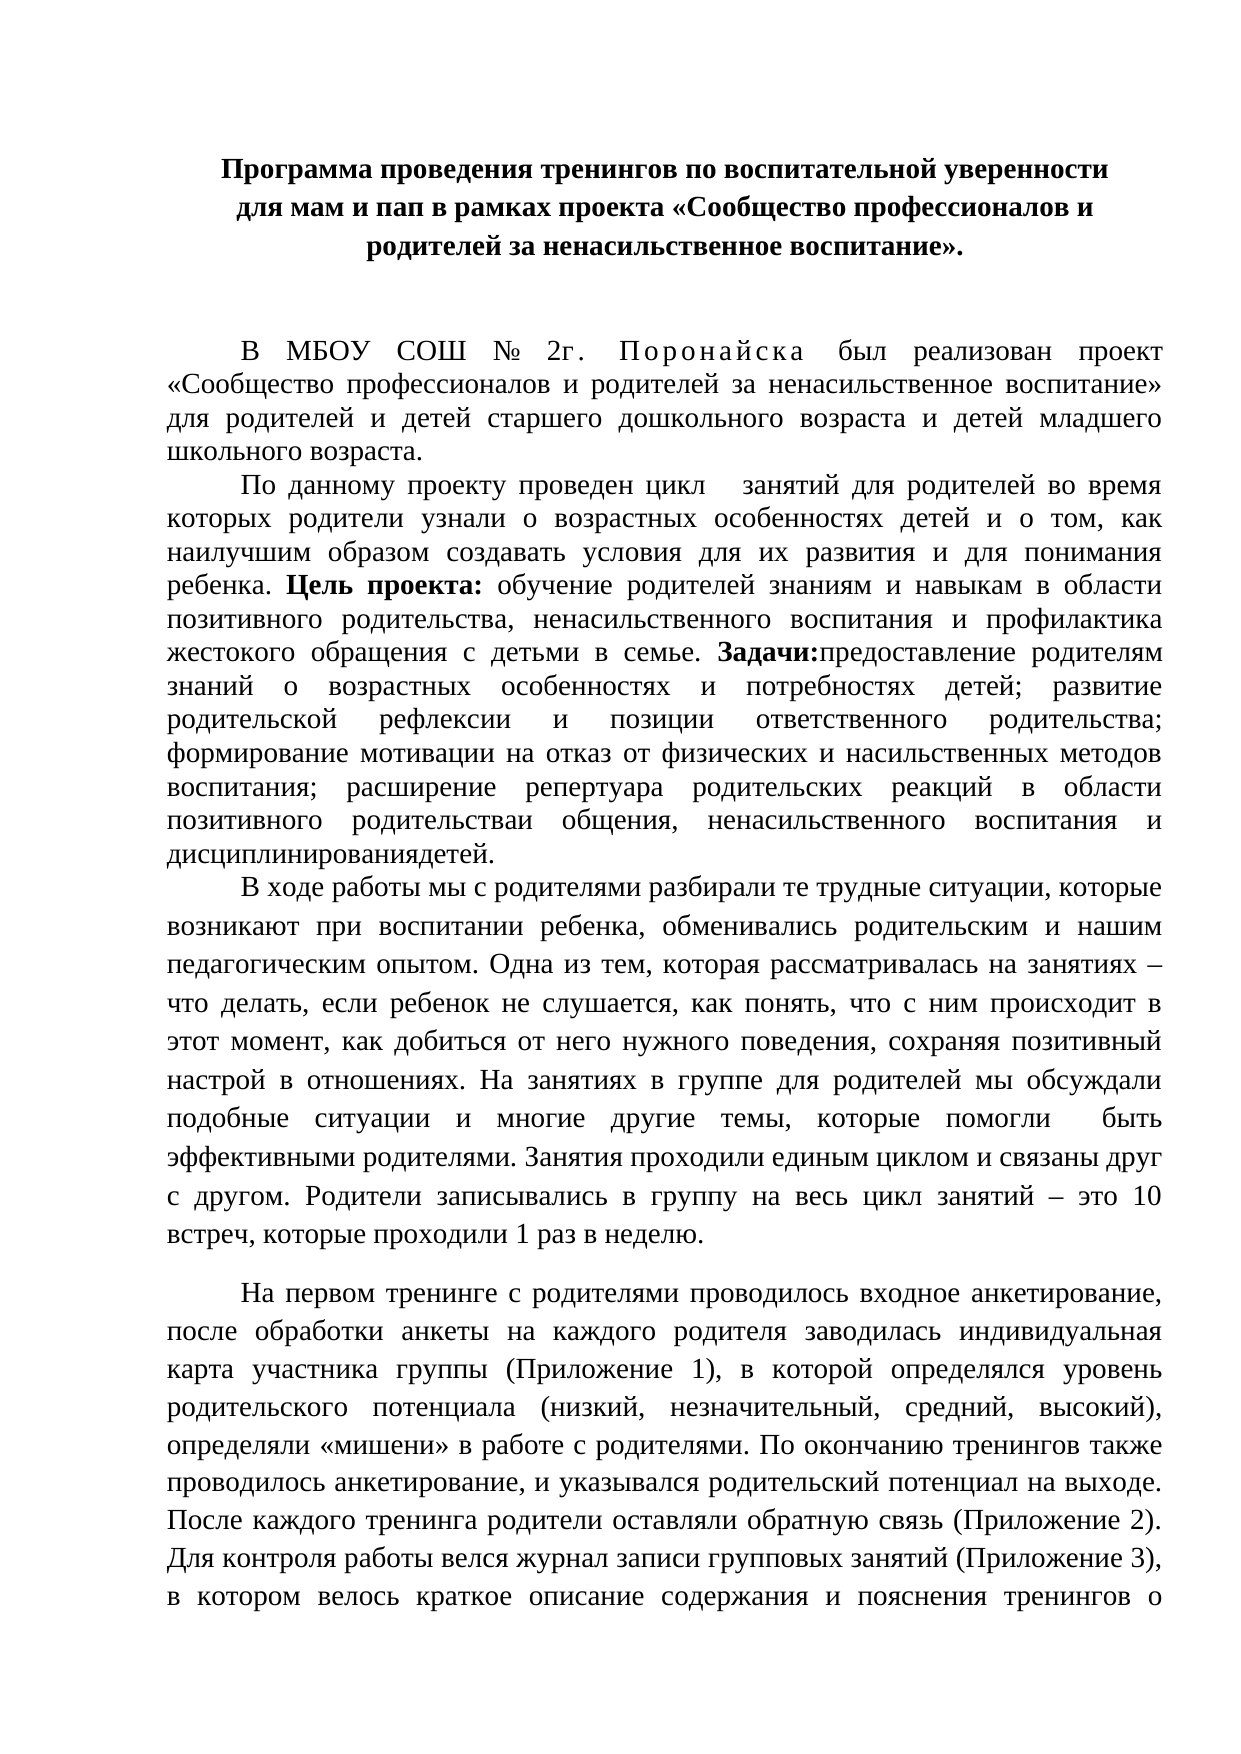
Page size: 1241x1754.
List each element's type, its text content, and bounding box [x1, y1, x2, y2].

text В ходе работы мы с родителями разбирали те трудные ситуации, которые возникают при воспитании ребенка, обменивались родительским и нашим педагогическим опытом. Одна из тем, которая рассматривалась на занятиях – что делать, если ребенок не слушается, как понять, что с ним происходит в этот момент, как добиться от него нужного поведения, сохраняя позитивный настрой в отношениях. На занятиях в группе для родителей мы обсуждали подобные ситуации и многие другие темы, которые помогли быть эффективными родителями. Занятия проходили единым циклом и связаны друг с другом. Родители записывались в группу на весь цикл занятий – это 10 встреч, которые проходили 1 раз в неделю. [167, 869, 1163, 1250]
text для мам и пап в рамках проекта «Сообщество профессионалов и родителей за ненасильственное воспитание». [167, 189, 1163, 262]
text Программа проведения тренингов по воспитательной уверенности [167, 151, 1163, 184]
text По данному проекту проведен цикл занятий для родителей во время которых родители узнали о возрастных особенностях детей и о том, как наилучшим образом создавать условия для их развития и для понимания ребенка. Цель проекта: обучение родителей знаниям и навыкам в области позитивного родительства, ненасильственного воспитания и профилактика жестокого обращения с детьми в семье. Задачи:предоставление родителям знаний о возрастных особенностях и потребностях детей; развитие родительской рефлексии и позиции ответственного родительства; формирование мотивации на отказ от физических и насильственных методов воспитания; расширение репертуара родительских реакций в области позитивного родительстваи общения, ненасильственного воспитания и дисциплинированиядетей. [167, 467, 1163, 869]
text В МБОУ СОШ № 2г. Поронайска был реализован проект «Сообщество профессионалов и родителей за ненасильственное воспитание» для родителей и детей старшего дошкольного возраста и детей младшего школьного возраста. [167, 333, 1163, 467]
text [167, 1276, 1163, 1612]
